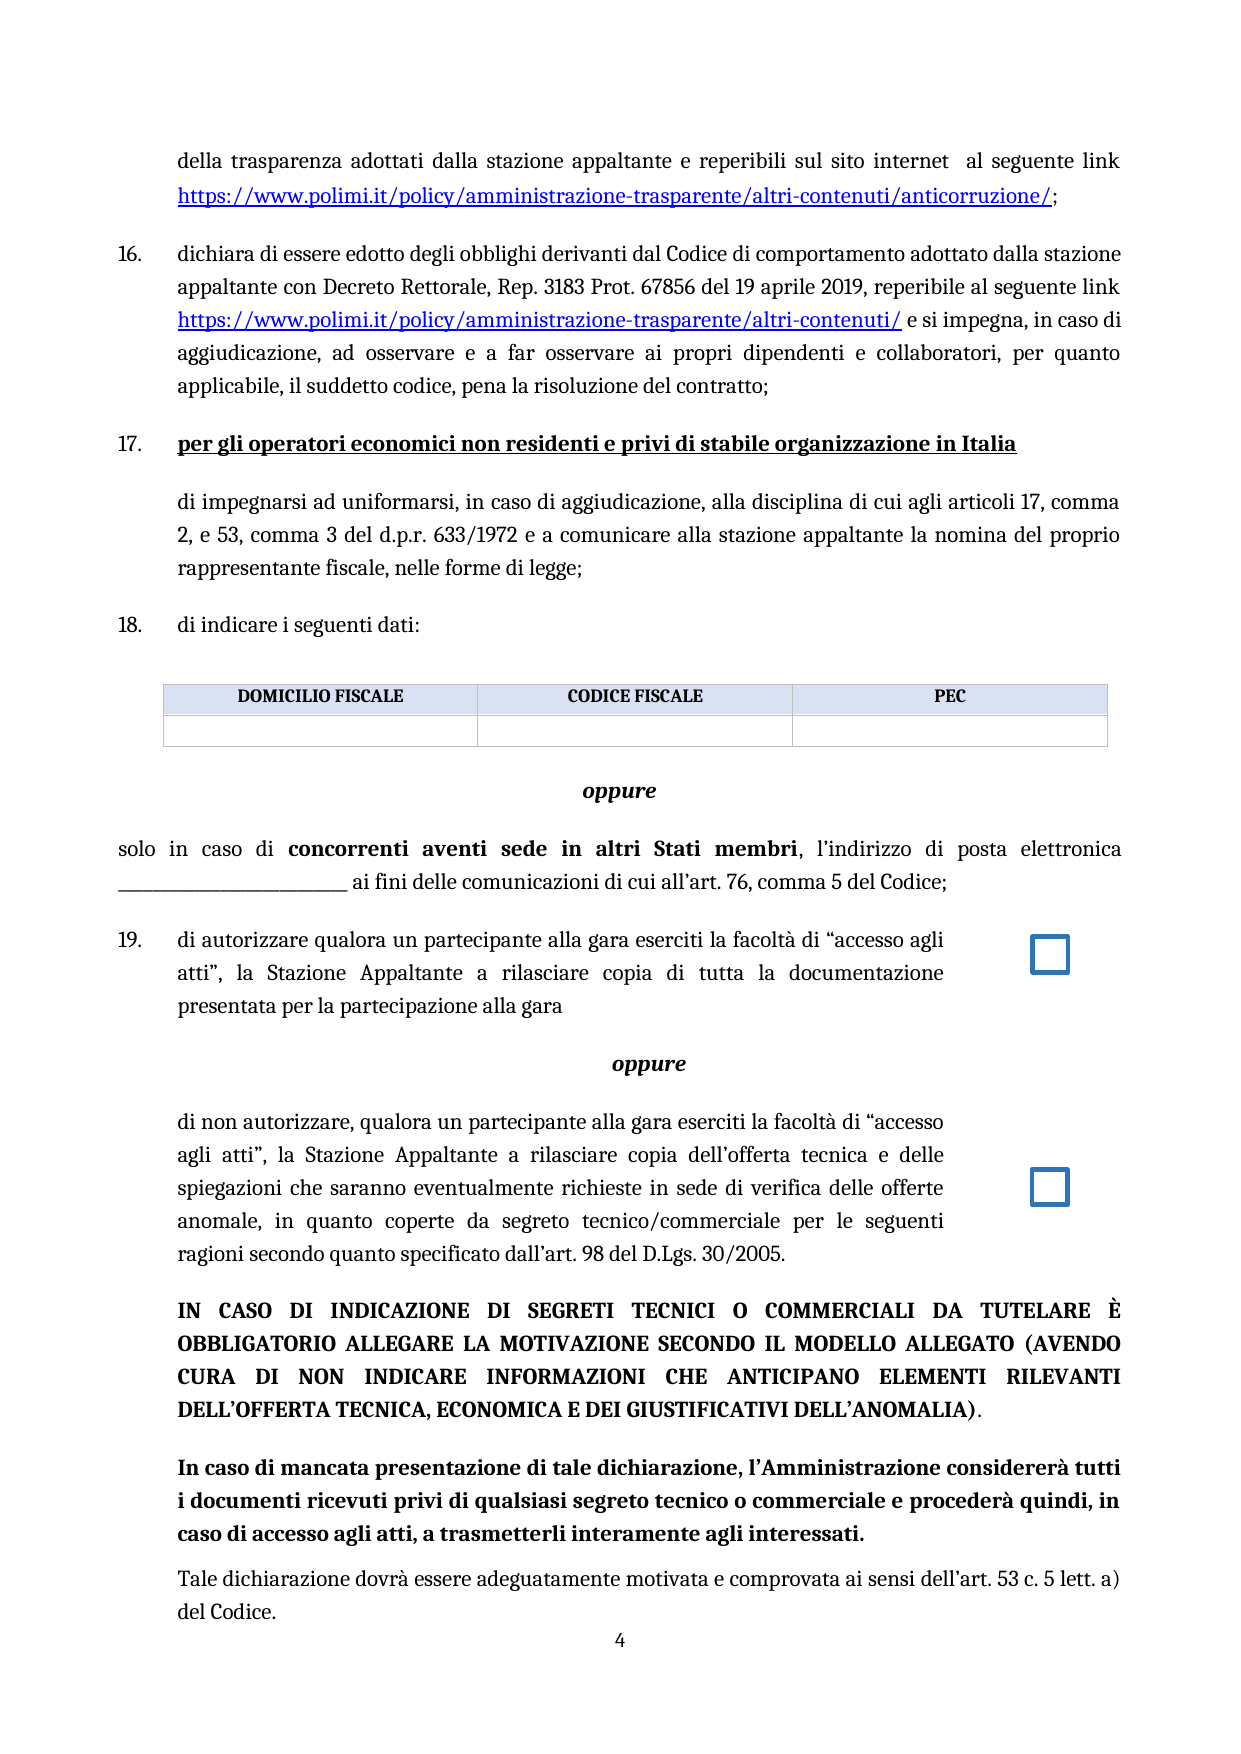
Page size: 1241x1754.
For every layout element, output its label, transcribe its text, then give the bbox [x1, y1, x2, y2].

list di indicare i seguenti dati: [118, 612, 1122, 638]
list di autorizzare qualora un partecipante alla gara eserciti la facoltà di “accesso agli atti”, la Stazione Appaltante a rilasciare copia di tutta la documentazione presentata per la partecipazione alla gara [118, 927, 945, 1019]
table_cell [478, 716, 792, 746]
table_header PEC [793, 685, 1107, 714]
list solo in caso di concorrenti aventi sede in altri Stati membri, l’indirizzo di posta elettronica ___________________________ ai fini delle comunicazioni di cui all’art. 76, comma 5 del Codice; [118, 836, 1122, 896]
list oppure [177, 1051, 1122, 1077]
table_cell [793, 716, 1107, 746]
list oppure [118, 670, 1122, 805]
list di impegnarsi ad uniformarsi, in caso di aggiudicazione, alla disciplina di cui agli articoli 17, comma 2, e 53, comma 3 del d.p.r. 633/1972 e a comunicare alla stazione appaltante la nomina del proprio rappresentante fiscale, nelle forme di legge; [177, 488, 1122, 581]
list IN CASO DI INDICAZIONE DI SEGRETI TECNICI O COMMERCIALI DA TUTELARE È OBBLIGATORIO ALLEGARE LA MOTIVAZIONE SECONDO IL MODELLO ALLEGATO (AVENDO CURA DI NON INDICARE INFORMAZIONI CHE ANTICIPANO ELEMENTI RILEVANTI DELL’OFFERTA TECNICA, ECONOMICA E DEI GIUSTIFICATIVI DELL’ANOMALIA). [177, 1298, 1122, 1423]
list Tale dichiarazione dovrà essere adeguatamente motivata e comprovata ai sensi dell’art. 53 c. 5 lett. a) del Codice. [177, 1566, 1122, 1626]
table_cell [164, 716, 477, 746]
table_header DOMICILIO FISCALE [164, 685, 477, 714]
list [118, 148, 1122, 209]
list In caso di mancata presentazione di tale dichiarazione, l’Amministrazione considererà tutti i documenti ricevuti privi di qualsiasi segreto tecnico o commerciale e procederà quindi, in caso di accesso agli atti, a trasmetterli interamente agli interessati. [177, 1455, 1122, 1547]
table_header CODICE FISCALE [478, 685, 792, 714]
list di non autorizzare, qualora un partecipante alla gara eserciti la facoltà di “accesso agli atti”, la Stazione Appaltante a rilasciare copia dell’offerta tecnica e delle spiegazioni che saranno eventualmente richieste in sede di verifica delle offerte anomale, in quanto coperte da segreto tecnico/commerciale per le seguenti ragioni secondo quanto specificato dall’art. 98 del D.Lgs. 30/2005. [177, 1109, 945, 1267]
list per gli operatori economici non residenti e privi di stabile organizzazione in Italia [118, 431, 1122, 457]
list dichiara di essere edotto degli obblighi derivanti dal Codice di comportamento adottato dalla stazione appaltante con Decreto Rettorale, Rep. 3183 Prot. 67856 del 19 aprile 2019, reperibile al seguente link https://www.polimi.it/policy/amministrazione-trasparente/altri-contenuti/ e si impegna, in caso di aggiudicazione, ad osservare e a far osservare ai propri dipendenti e collaboratori, per quanto applicabile, il suddetto codice, pena la risoluzione del contratto; [118, 241, 1122, 399]
